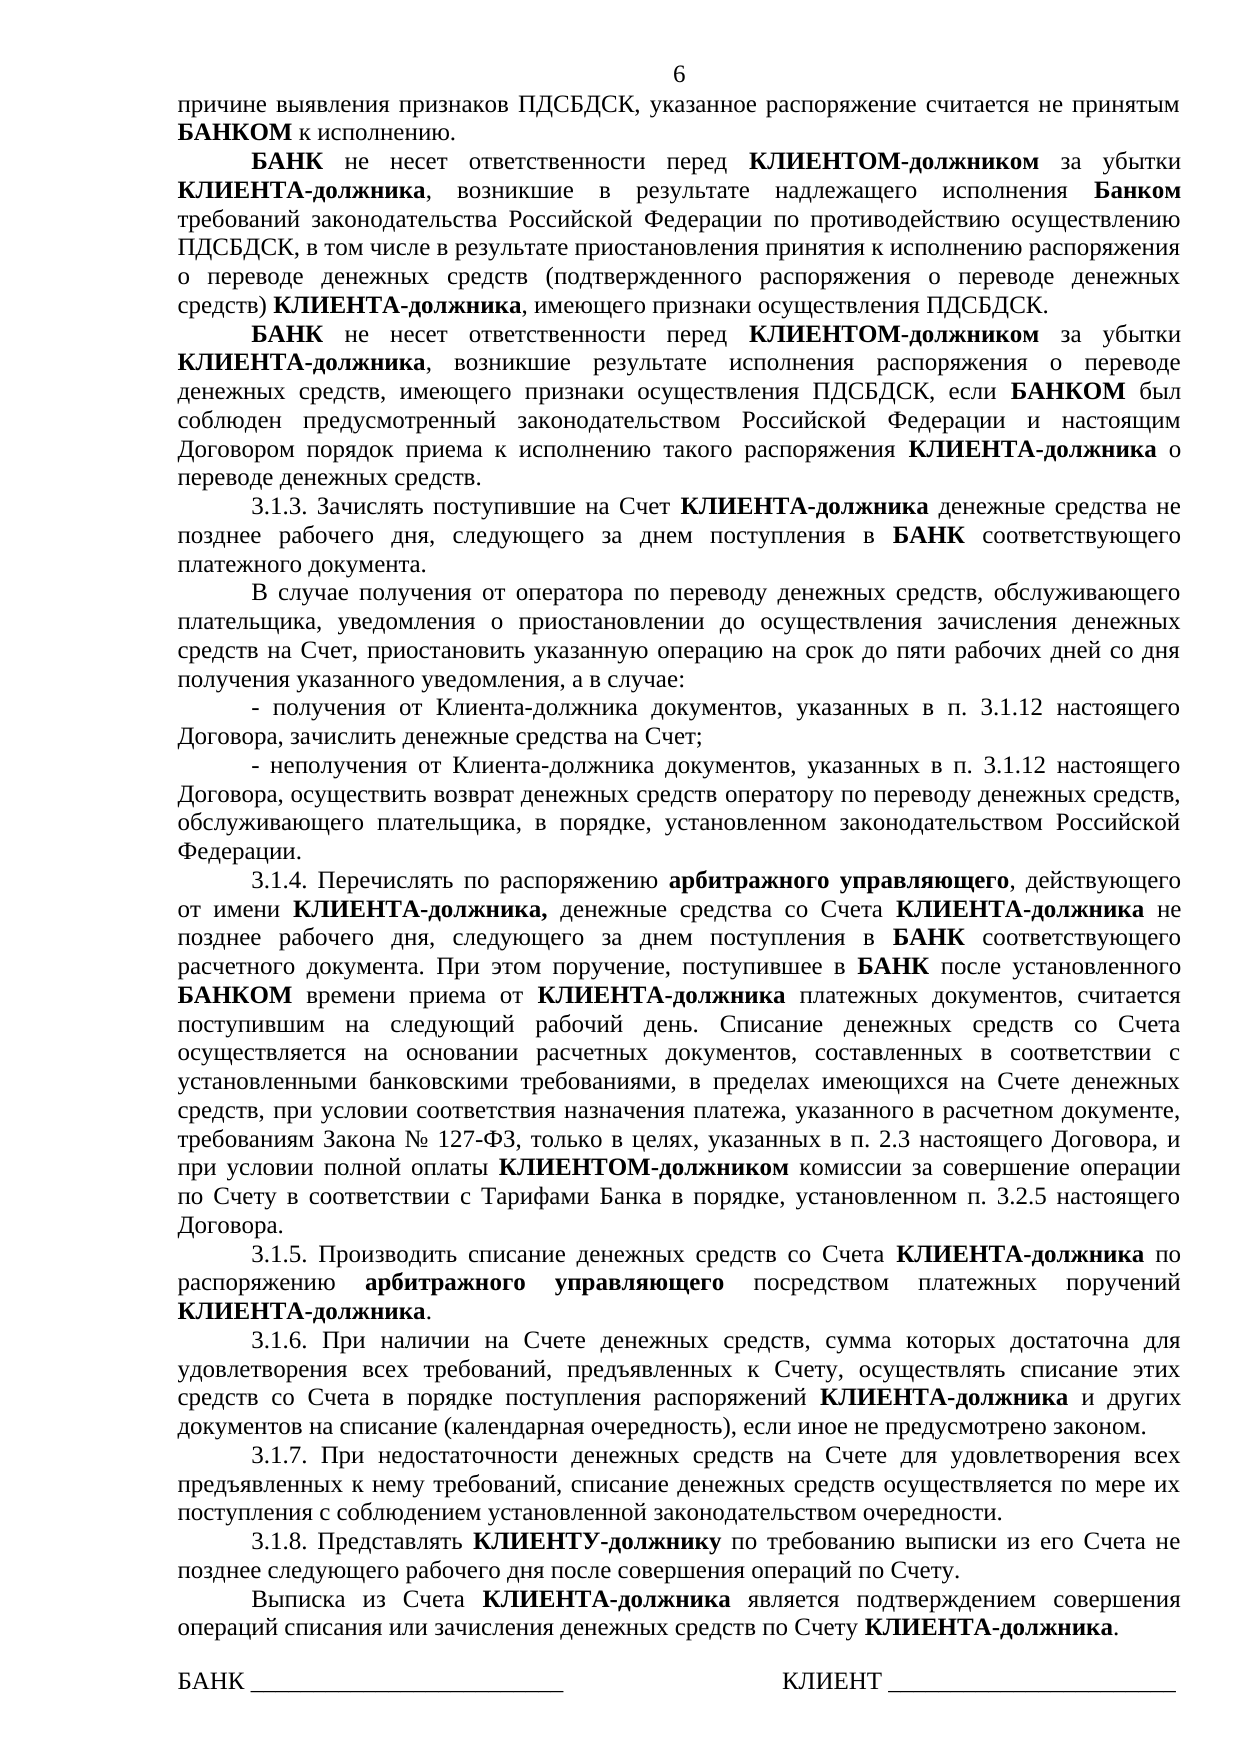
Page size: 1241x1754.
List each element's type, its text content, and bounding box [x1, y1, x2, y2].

text БАНК не несет ответственности перед КЛИЕНТОМ-должником за убытки КЛИЕНТА-должника, возникшие результате исполнения распоряжения о переводе денежных средств, имеющего признаки осуществления ПДСБДСК, если БАНКОМ был соблюден предусмотренный законодательством Российской Федерации и настоящим Договором порядок приема к исполнению такого распоряжения КЛИЕНТА-должника о переводе денежных средств. [177, 319, 1181, 491]
text 3.1.5. Производить списание денежных средств со Счета КЛИЕНТА-должника по распоряжению арбитражного управляющего посредством платежных поручений КЛИЕНТА-должника. [177, 1239, 1181, 1325]
text В случае получения от оператора по переводу денежных средств, обслуживающего плательщика, уведомления о приостановлении до осуществления зачисления денежных средств на Счет, приостановить указанную операцию на срок до пяти рабочих дней со дня получения указанного уведомления, а в случае: [177, 577, 1181, 692]
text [177, 89, 1181, 146]
text - неполучения от Клиента-должника документов, указанных в п. 3.1.12 настоящего Договора, осуществить возврат денежных средств оператору по переводу денежных средств, обслуживающего плательщика, в порядке, установленном законодательством Российской Федерации. [177, 750, 1181, 865]
text - получения от Клиента-должника документов, указанных в п. 3.1.12 настоящего Договора, зачислить денежные средства на Счет; [177, 692, 1181, 750]
text 3.1.4. Перечислять по распоряжению арбитражного управляющего, действующего от имени КЛИЕНТА-должника, денежные средства со Счета КЛИЕНТА-должника не позднее рабочего дня, следующего за днем поступления в БАНК соответствующего расчетного документа. При этом поручение, поступившее в БАНК после установленного БАНКОМ времени приема от КЛИЕНТА-должника платежных документов, считается поступившим на следующий рабочий день. Списание денежных средств со Счета осуществляется на основании расчетных документов, составленных в соответствии с установленными банковскими требованиями, в пределах имеющихся на Счете денежных средств, при условии соответствия назначения платежа, указанного в расчетном документе, требованиям Закона № 127-ФЗ, только в целях, указанных в п. 2.3 настоящего Договора, и при условии полной оплаты КЛИЕНТОМ-должником комиссии за совершение операции по Счету в соответствии с Тарифами Банка в порядке, установленном п. 3.2.5 настоящего Договора. [177, 865, 1181, 1239]
text 3.1.6. При наличии на Счете денежных средств, сумма которых достаточна для удовлетворения всех требований, предъявленных к Счету, осуществлять списание этих средств со Счета в порядке поступления распоряжений КЛИЕНТА-должника и других документов на списание (календарная очередность), если иное не предусмотрено законом. [177, 1325, 1181, 1440]
text 3.1.3. Зачислять поступившие на Счет КЛИЕНТА-должника денежные средства не позднее рабочего дня, следующего за днем поступления в БАНК соответствующего платежного документа. [177, 491, 1181, 577]
text Выписка из Счета КЛИЕНТА-должника является подтверждением совершения операций списания или зачисления денежных средств по Счету КЛИЕНТА-должника. [177, 1584, 1181, 1641]
text 3.1.7. При недостаточности денежных средств на Счете для удовлетворения всех предъявленных к нему требований, списание денежных средств осуществляется по мере их поступления с соблюдением установленной законодательством очередности. [177, 1440, 1181, 1526]
text 3.1.8. Представлять КЛИЕНТУ-должнику по требованию выписки из его Счета не позднее следующего рабочего дня после совершения операций по Счету. [177, 1526, 1181, 1584]
text БАНК не несет ответственности перед КЛИЕНТОМ-должником за убытки КЛИЕНТА-должника, возникшие в результате надлежащего исполнения Банком требований законодательства Российской Федерации по противодействию осуществлению ПДСБДСК, в том числе в результате приостановления принятия к исполнению распоряжения о переводе денежных средств (подтвержденного распоряжения о переводе денежных средств) КЛИЕНТА-должника, имеющего признаки осуществления ПДСБДСК. [177, 146, 1181, 319]
